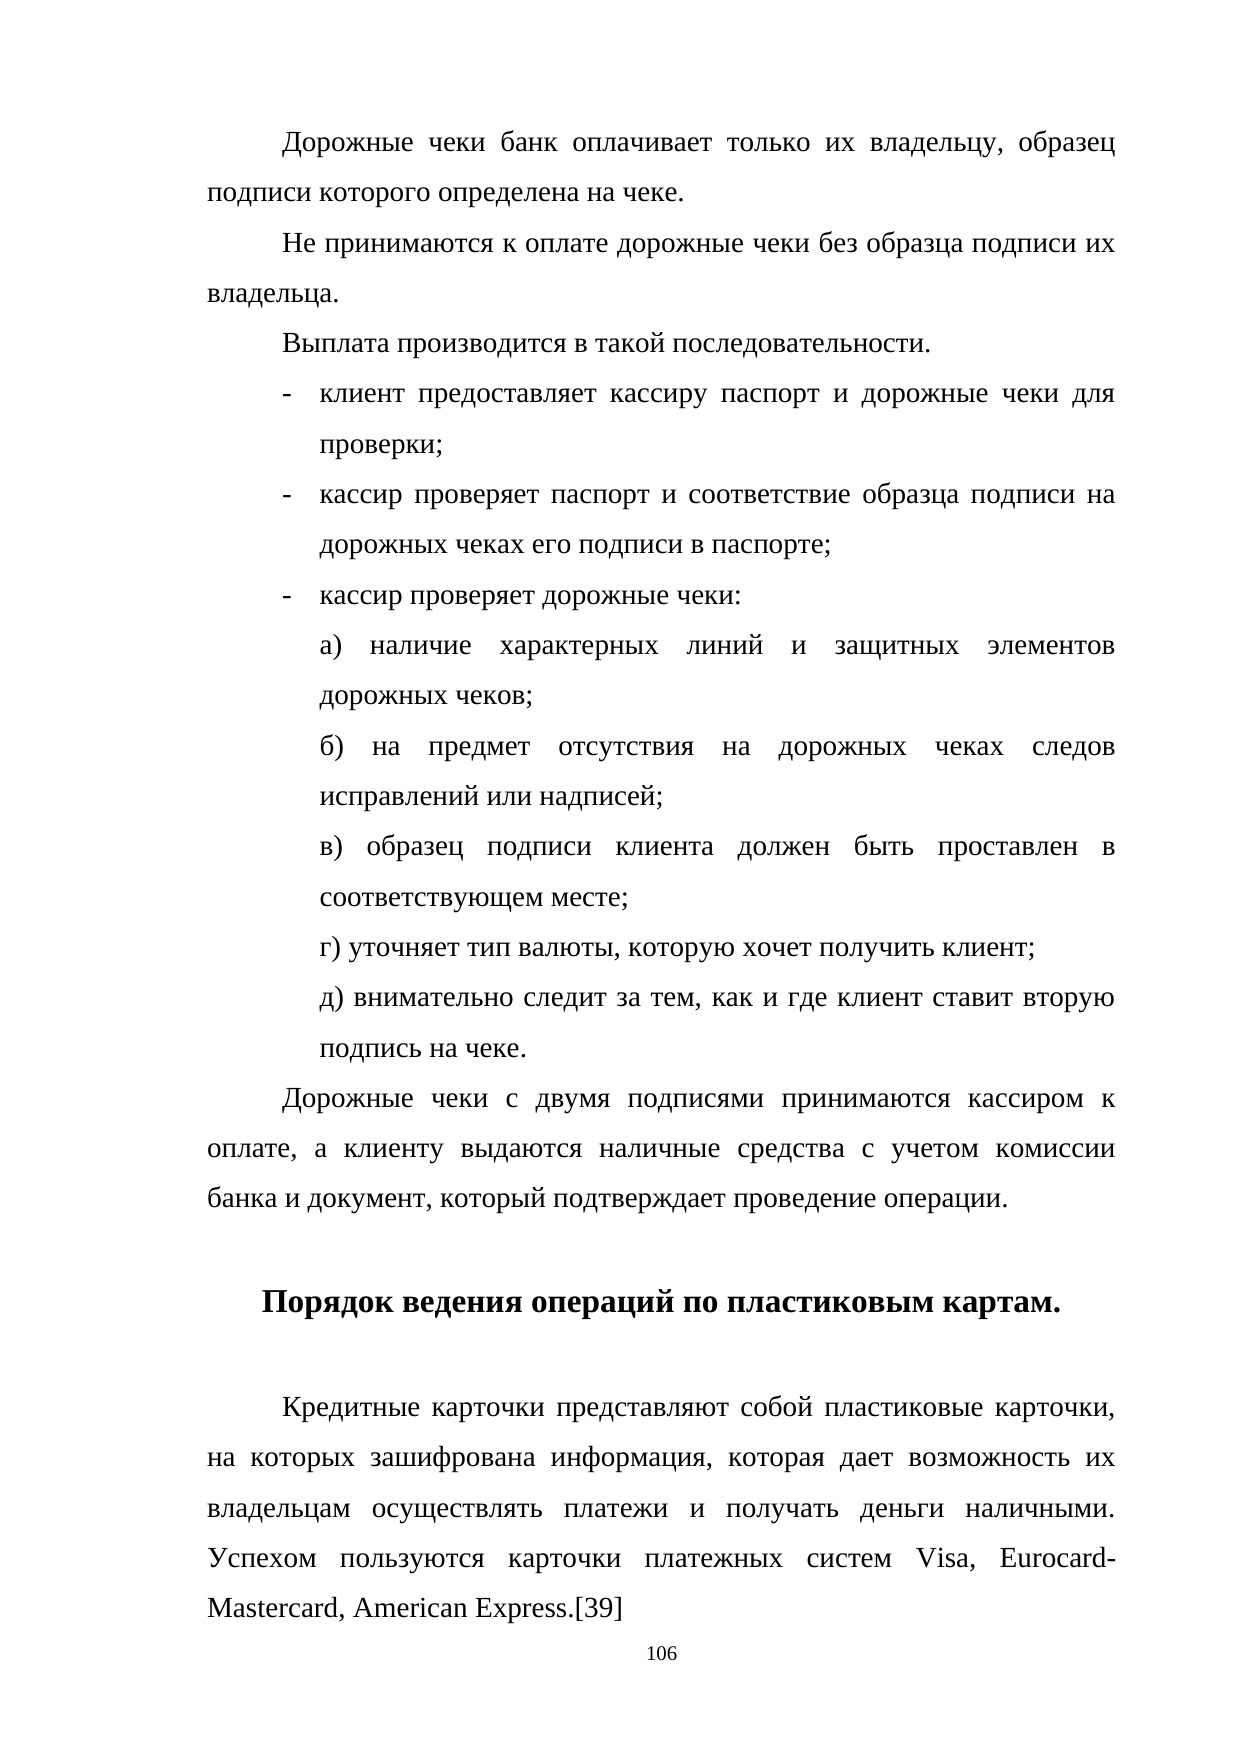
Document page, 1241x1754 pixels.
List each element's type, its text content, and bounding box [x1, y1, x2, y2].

list клиент предоставляет кассиру паспорт и дорожные чеки для проверки; [282, 376, 1116, 459]
text в) образец подписи клиента должен быть проставлен в соответствующем месте; [319, 828, 1116, 912]
text Дорожные чеки банк оплачивает только их владельцу, образец подписи которого определена на чеке. [207, 124, 1116, 208]
text д) внимательно следит за тем, как и где клиент ставит вторую подпись на чеке. [319, 979, 1116, 1063]
text Кредитные карточки представляют собой пластиковые карточки, на которых зашифрована информация, которая дает возможность их владельцам осуществлять платежи и получать деньги наличными. Успехом пользуются карточки платежных систем Visa, Eurocard-Mastercard, American Express.[39] [207, 1389, 1116, 1624]
text г) уточняет тип валюты, которую хочет получить клиент; [319, 929, 1116, 963]
list кассир проверяет дорожные чеки: [282, 577, 1116, 610]
text Дорожные чеки с двумя подписями принимаются кассиром к оплате, а клиенту выдаются наличные средства с учетом комиссии банка и документ, который подтверждает проведение операции. [207, 1080, 1116, 1214]
text Выплата производится в такой последовательности. [207, 325, 1116, 359]
list кассир проверяет паспорт и соответствие образца подписи на дорожных чеках его подписи в паспорте; [282, 476, 1116, 560]
text Не принимаются к оплате дорожные чеки без образца подписи их владельца. [207, 225, 1116, 308]
text а) наличие характерных линий и защитных элементов дорожных чеков; [319, 627, 1116, 711]
text б) на предмет отсутствия на дорожных чеках следов исправлений или надписей; [319, 728, 1116, 812]
text Порядок ведения операций по пластиковым картам. [207, 1281, 1116, 1319]
